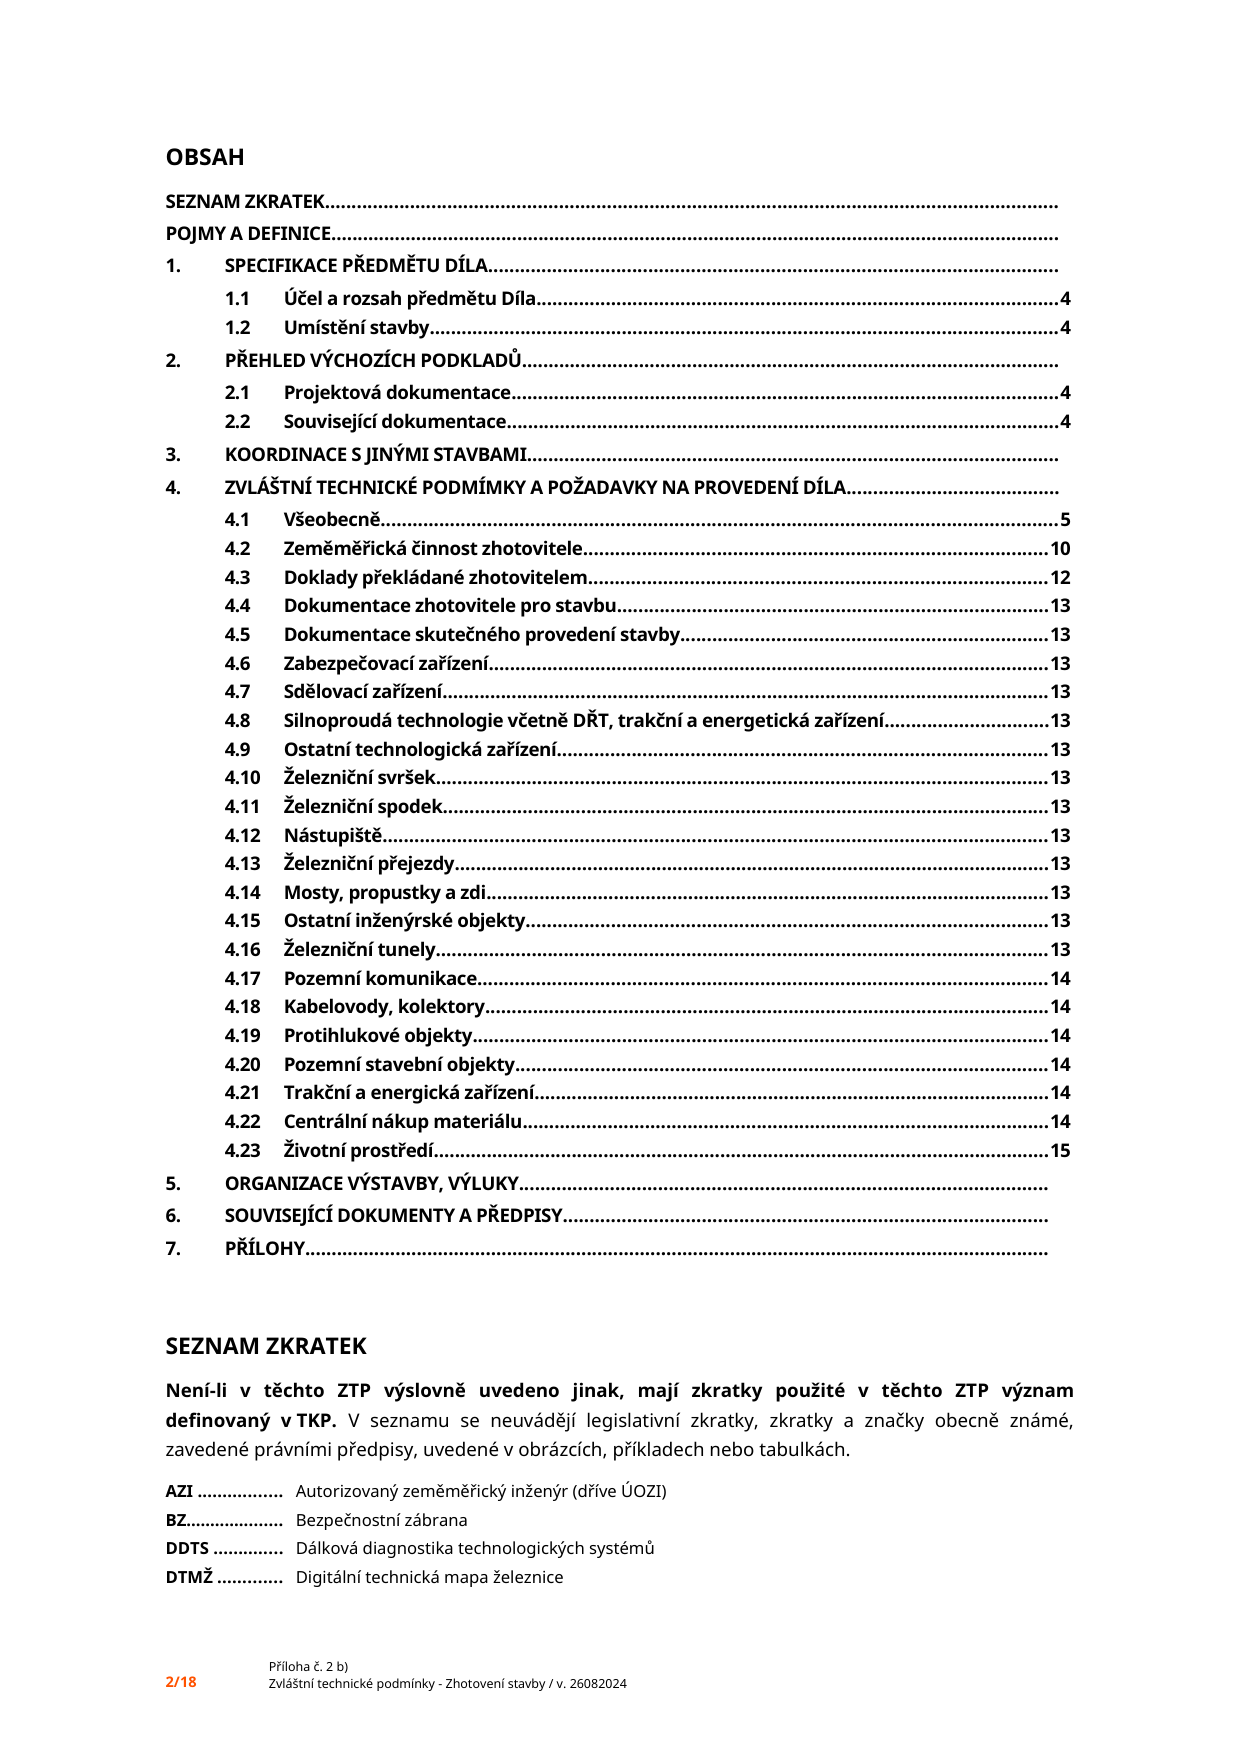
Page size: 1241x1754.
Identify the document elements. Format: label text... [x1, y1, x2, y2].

text 4.1 Všeobecně 5 [224, 507, 1075, 532]
text 2. PŘEHLED VÝCHOZÍCH PODKLADŮ 4 [165, 347, 1045, 372]
text 4.2 Zeměměřická činnost zhotovitele 10 [224, 535, 1075, 561]
text 4.9 Ostatní technologická zařízení 13 [224, 736, 1075, 761]
text 4.13 Železniční přejezdy 13 [224, 851, 1075, 876]
text 4. Zvláštní TECHNICKÉ podmímky a požadavky na PROVEDENÍ DÍLA 4 [165, 474, 1045, 499]
text 4.5 Dokumentace skutečného provedení stavby 13 [224, 621, 1075, 647]
table_cell BZ [165, 1505, 296, 1534]
text 4.22 Centrální nákup materiálu 14 [224, 1108, 1075, 1134]
table_header Autorizovaný zeměměřický inženýr (dříve ÚOZI) [296, 1477, 1072, 1505]
text 4.16 Železniční tunely 13 [224, 936, 1075, 962]
text 4.3 Doklady překládané zhotovitelem 12 [224, 564, 1075, 589]
table_header AZI [165, 1477, 296, 1505]
text 4.17 Pozemní komunikace 14 [224, 965, 1075, 991]
text 4.14 Mosty, propustky a zdi 13 [224, 879, 1075, 905]
text 1.1 Účel a rozsah předmětu Díla 4 [224, 285, 1075, 311]
text 4.11 Železniční spodek 13 [224, 793, 1075, 819]
text 4.20 Pozemní stavební objekty 14 [224, 1051, 1075, 1077]
text 4.4 Dokumentace zhotovitele pro stavbu 13 [224, 593, 1075, 618]
text 7. PŘÍLOHY 17 [165, 1235, 1045, 1261]
text 1.2 Umístění stavby 4 [224, 314, 1075, 339]
text 2.2 Související dokumentace 4 [224, 408, 1075, 434]
text 4.8 Silnoproudá technologie včetně DŘT, trakční a energetická zařízení 13 [224, 707, 1075, 733]
text Pojmy a definice 3 [165, 220, 1045, 246]
text 6. SOUVISEJÍCÍ DOKUMENTY A PŘEDPISY 16 [165, 1203, 1045, 1228]
text 4.19 Protihlukové objekty 14 [224, 1022, 1075, 1048]
text 4.12 Nástupiště 13 [224, 822, 1075, 847]
table_cell Digitální technická mapa železnice [296, 1562, 1072, 1591]
text 4.21 Trakční a energická zařízení 14 [224, 1080, 1075, 1105]
text 4.18 Kabelovody, kolektory 14 [224, 994, 1075, 1019]
text Obsah [165, 141, 1075, 173]
table_cell Dálková diagnostika technologických systémů [296, 1534, 1072, 1562]
text 2.1 Projektová dokumentace 4 [224, 380, 1075, 405]
text 1. SPECIFIKACE PŘEDMĚTU DÍLA 4 [165, 253, 1045, 278]
text 4.15 Ostatní inženýrské objekty 13 [224, 908, 1075, 933]
table_cell DDTS [165, 1534, 296, 1562]
text 4.6 Zabezpečovací zařízení 13 [224, 650, 1075, 676]
table_cell Bezpečnostní zábrana [296, 1505, 1072, 1534]
text 5. ORGANIZACE VÝSTAVBY, VÝLUKY 16 [165, 1170, 1045, 1195]
text SEZNAM ZKRATEK [165, 1330, 1075, 1361]
text 3. KOORDINACE S JINÝMI STAVBAMI 4 [165, 441, 1045, 467]
text 4.23 Životní prostředí 15 [224, 1137, 1075, 1162]
text 4.7 Sdělovací zařízení 13 [224, 679, 1075, 704]
text SEZNAM ZKRATEK 2 [165, 188, 1045, 214]
table_cell DTMŽ [165, 1562, 296, 1591]
text Není-li v těchto ZTP výslovně uvedeno jinak, mají zkratky použité v těchto ZTP význam definovaný v TKP. V seznamu se neuvádějí legislativní zkratky, zkratky a značky obecně známé, zavedené právními předpisy, uvedené v obrázcích, příkladech nebo tabulkách. [165, 1377, 1075, 1462]
text 4.10 Železniční svršek 13 [224, 764, 1075, 790]
